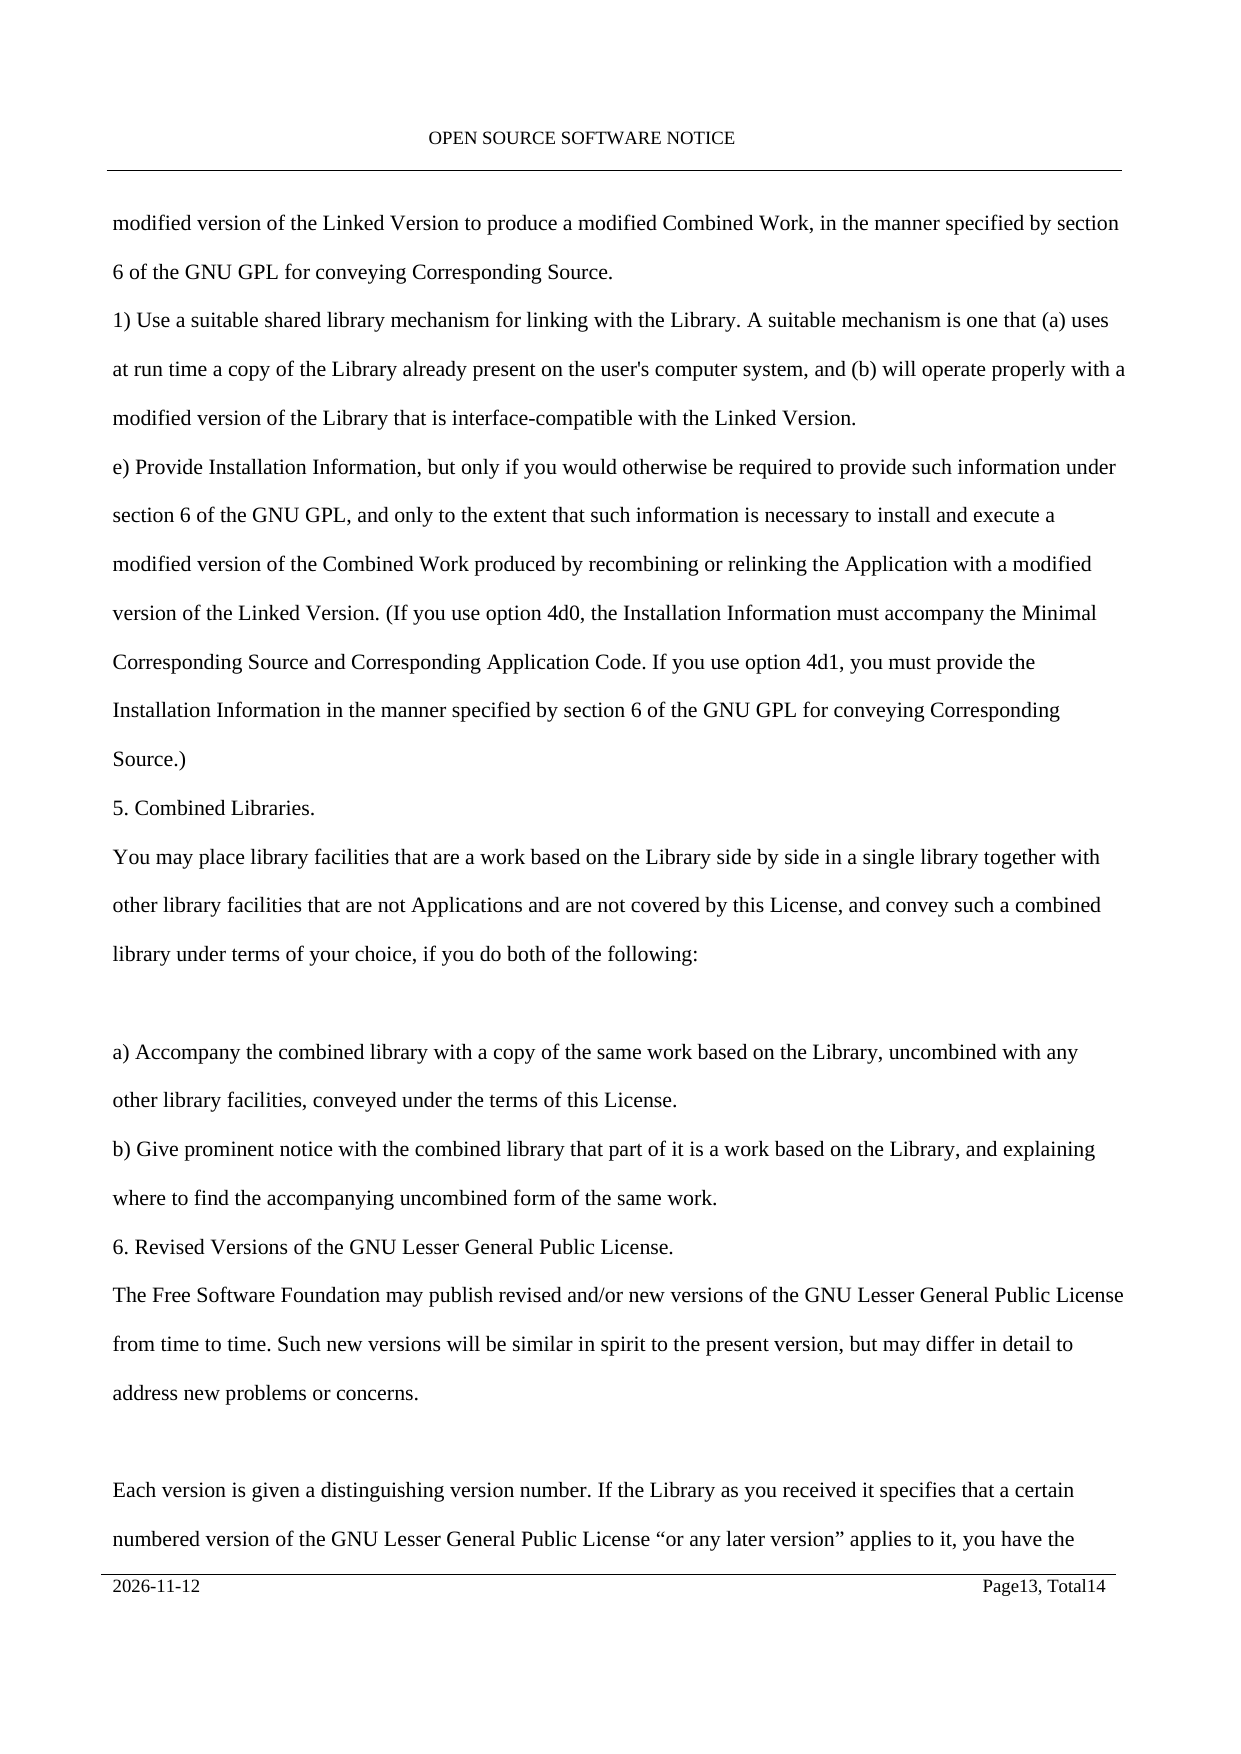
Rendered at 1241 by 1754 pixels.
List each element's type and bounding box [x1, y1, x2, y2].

text [112, 206, 1128, 1555]
